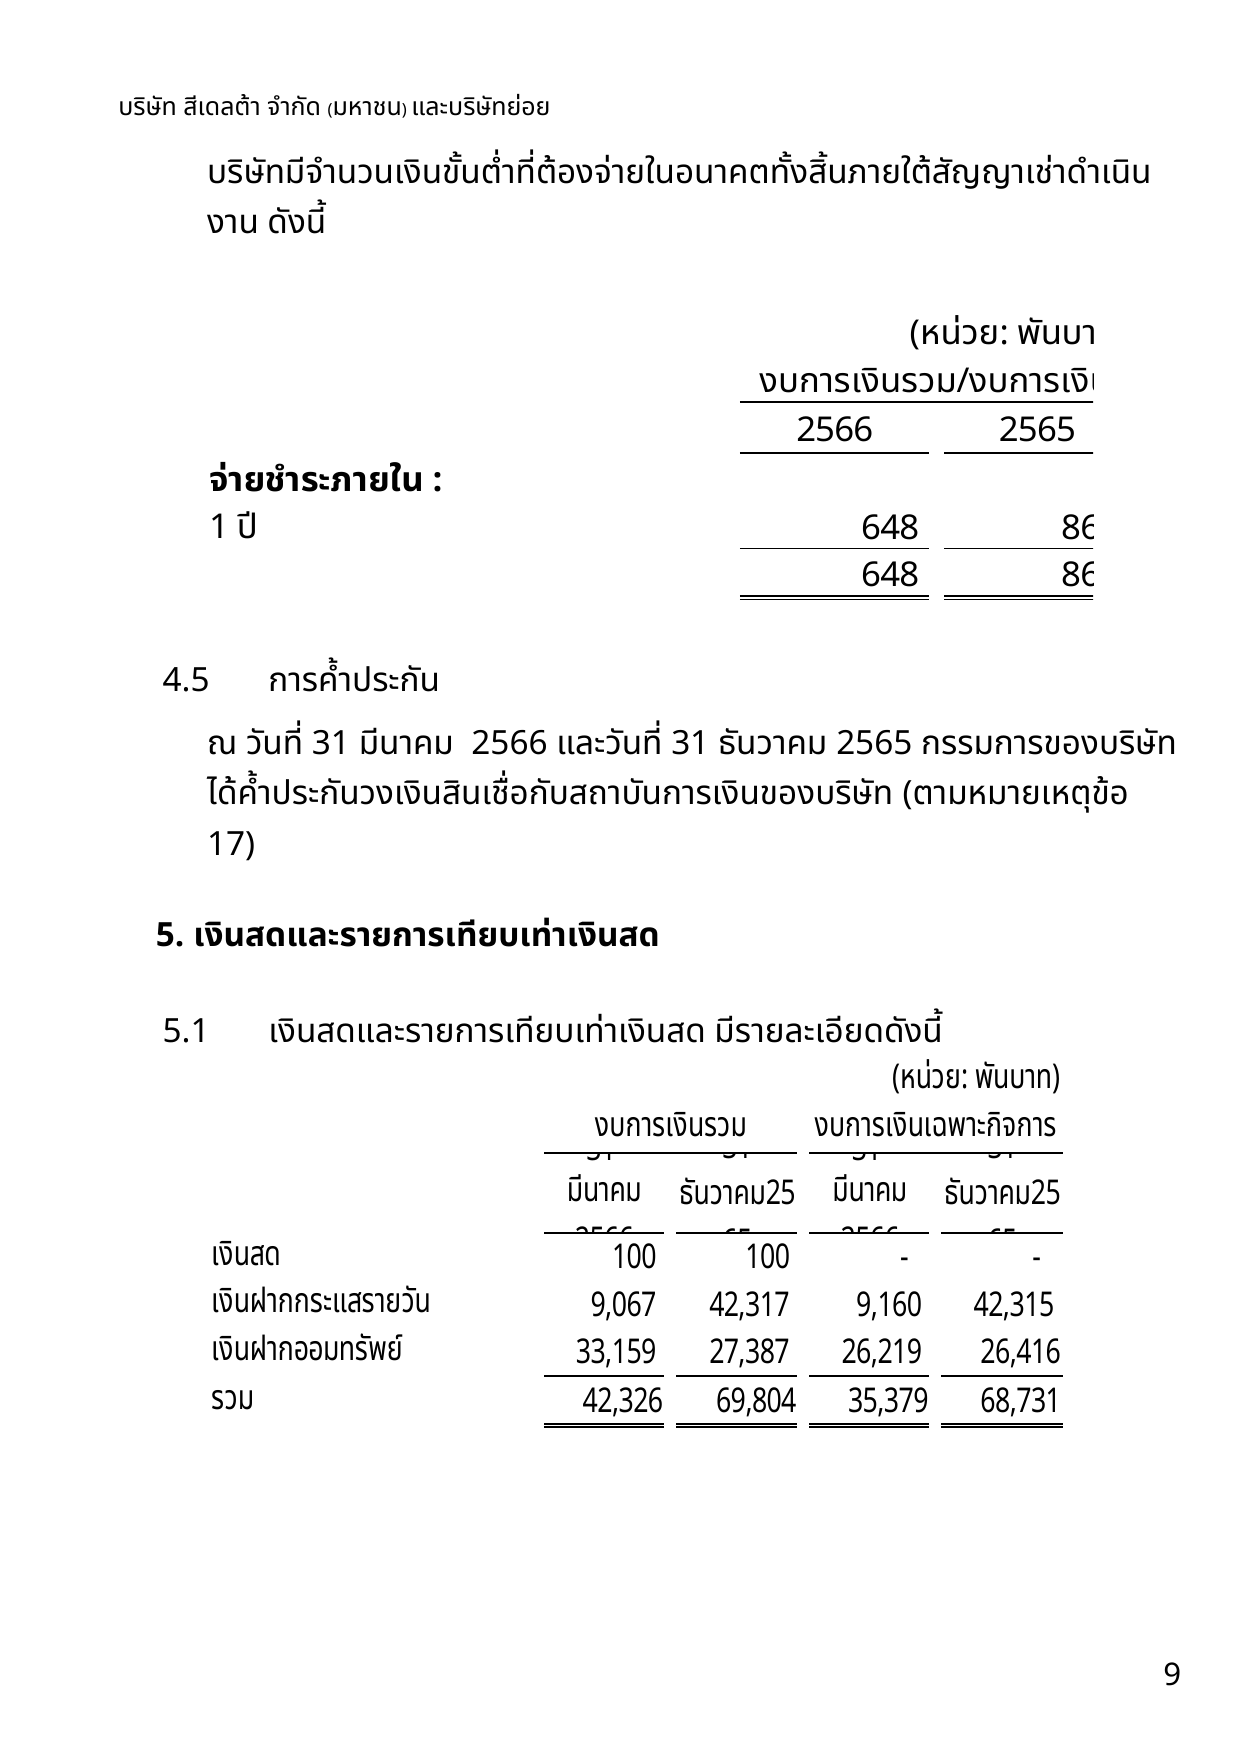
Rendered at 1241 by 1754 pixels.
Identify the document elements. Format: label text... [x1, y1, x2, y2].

text 4.5 การค้ำประกัน [162, 655, 1181, 706]
text ณ วันที่ 31 มีนาคม 2566 และวันที่ 31 ธันวาคม 2565 กรรมการของบริษัท ได้ค้ำประกันวงเงินสินเชื่อกับสถาบันการเงินของบริษัท (ตามหมายเหตุข้อ 17) [207, 718, 1181, 865]
text 5.1 เงินสดและรายการเทียบเท่าเงินสด มีรายละเอียดดังนี้ [118, 1007, 1186, 1057]
list เงินสดและรายการเทียบเท่าเงินสด [156, 911, 1186, 961]
text บริษัทมีจำนวนเงินขั้นต่ำที่ต้องจ่ายในอนาคตทั้งสิ้นภายใต้สัญญาเช่าดำเนินงาน ดังนี้ [207, 148, 1181, 248]
